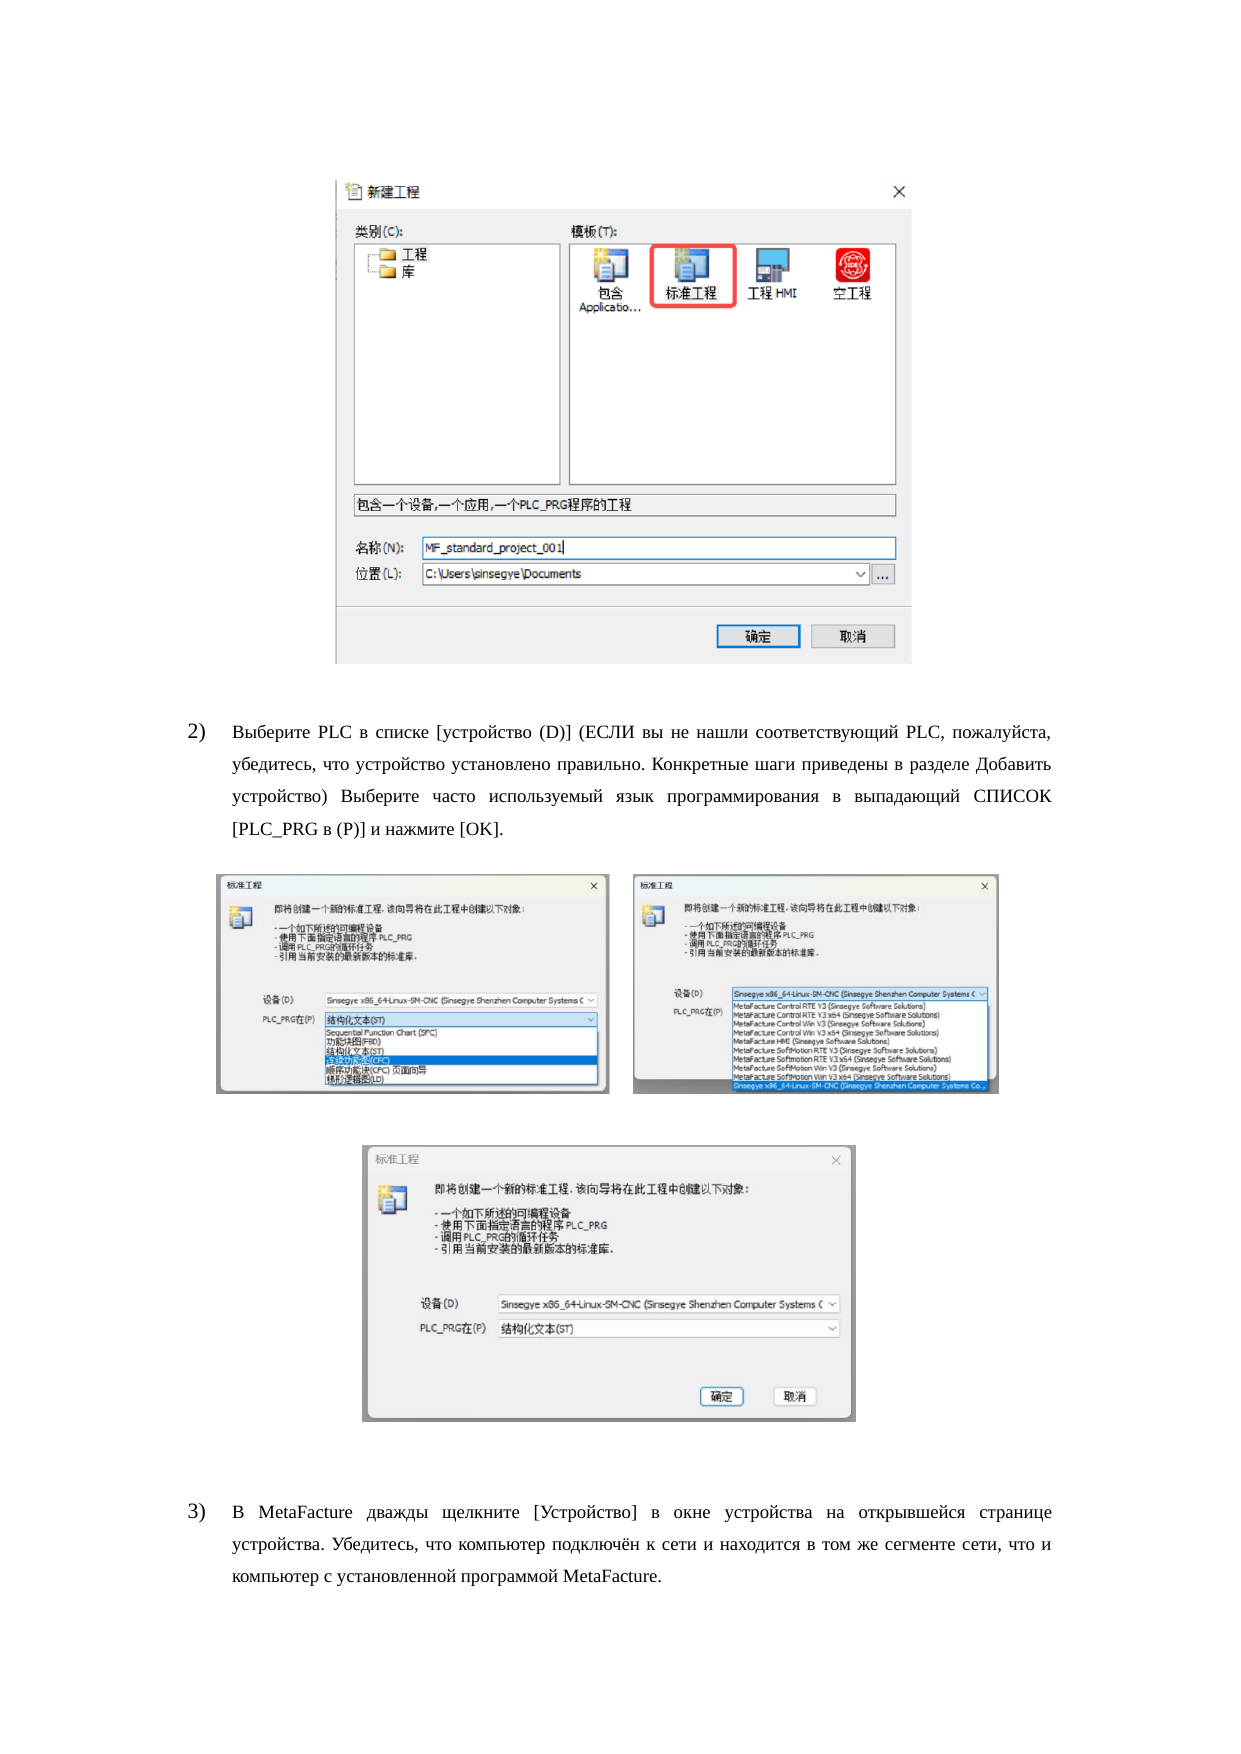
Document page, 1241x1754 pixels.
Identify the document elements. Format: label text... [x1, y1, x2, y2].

picture [196, 858, 1024, 1452]
list В MetaFacture дважды щелкните [Устройство] в окне устройства на открывшейся странице устройства. Убедитесь, что компьютер подключён к сети и находится в том же сегменте сети, что и компьютер с установленной программой MetaFacture. [187, 1494, 1053, 1592]
picture [335, 180, 912, 664]
list Выберите PLC в списке [устройство (D)] (ЕСЛИ вы не нашли соответствующий PLC, пожалуйста, убедитесь, что устройство установлено правильно. Конкретные шаги приведены в разделе Добавить устройство) Выберите часто используемый язык программирования в выпадающий СПИСОК [PLC_PRG в (P)] и нажмите [OK]. [187, 714, 1053, 844]
